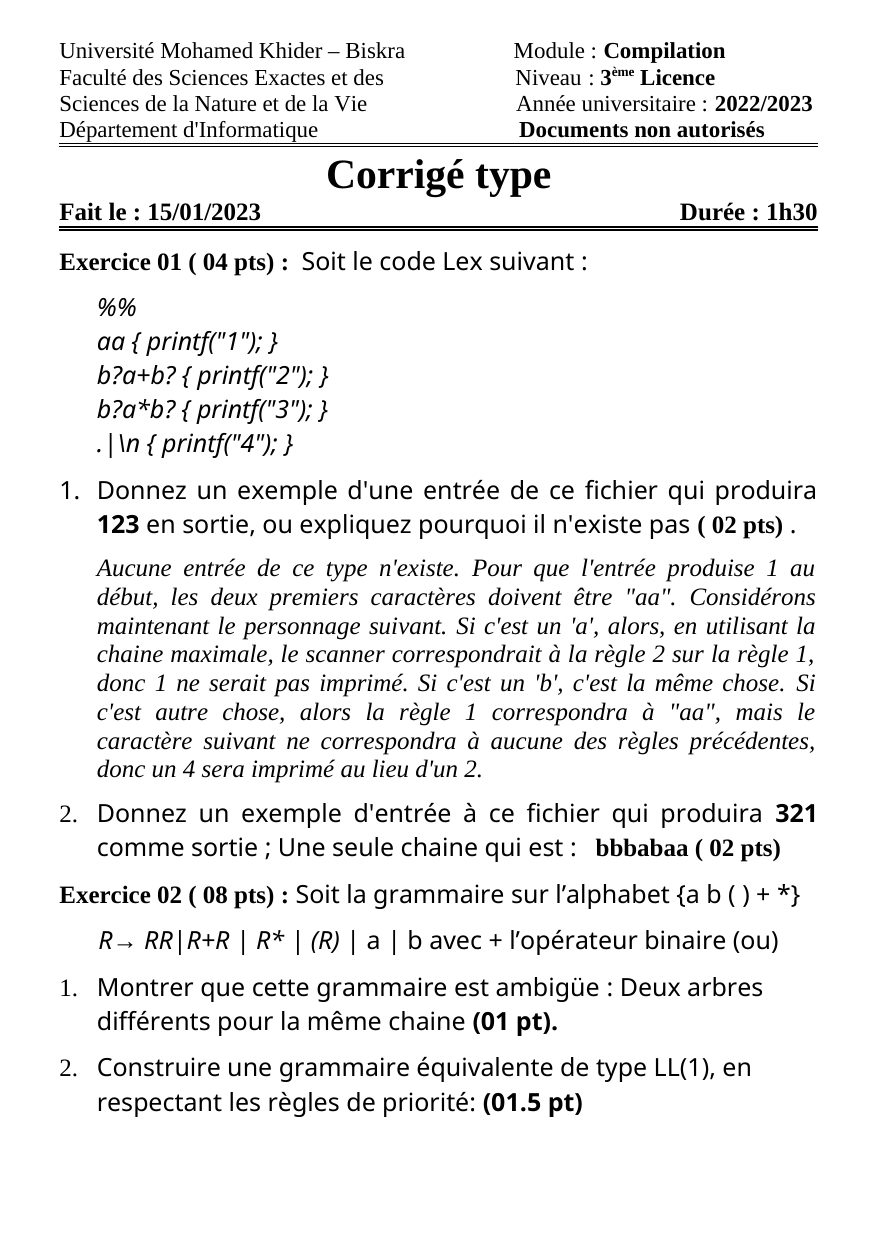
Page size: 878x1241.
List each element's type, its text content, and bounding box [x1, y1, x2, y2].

text Corrigé type [59, 147, 818, 191]
list Montrer que cette grammaire est ambigüe : Deux arbres différents pour la même chaine (01 pt). [59, 969, 818, 1038]
list Donnez un exemple d'entrée à ce fichier qui produira 321 comme sortie ; Une seule chaine qui est : bbbabaa ( 02 pts) [59, 796, 818, 864]
text Exercice 01 ( 04 pts) : Soit le code Lex suivant : [59, 243, 818, 277]
text Fait le : 15/01/2023 Durée : 1h30 [59, 191, 818, 226]
list Donnez un exemple d'une entrée de ce fichier qui produira 123 en sortie, ou expliquez pourquoi il n'existe pas ( 02 pts) . [59, 473, 818, 541]
text R→ RR|R+R | R* | (R) | a | b avec + l’opérateur binaire (ou) [59, 923, 818, 957]
text Exercice 02 ( 08 pts) : Soit la grammaire sur l’alphabet {a b ( ) + *} [59, 876, 818, 910]
list Construire une grammaire équivalente de type LL(1), en respectant les règles de priorité: (01.5 pt) [59, 1050, 818, 1118]
list %% aa { printf("1"); } b?a+b? { printf("2"); } b?a*b? { printf("3"); } .|\n { printf("4"); } [97, 290, 818, 460]
list Aucune entrée de ce type n'existe. Pour que l'entrée produise 1 au début, les deux premiers caractères doivent être "aa". Considérons maintenant le personnage suivant. Si c'est un 'a', alors, en utilisant la chaine maximale, le scanner correspondrait à la règle 2 sur la règle 1, donc 1 ne serait pas imprimé. Si c'est un 'b', c'est la même chose. Si c'est autre chose, alors la règle 1 correspondra à "aa", mais le caractère suivant ne correspondra à aucune des règles précédentes, donc un 4 sera imprimé au lieu d'un 2. [97, 553, 818, 783]
